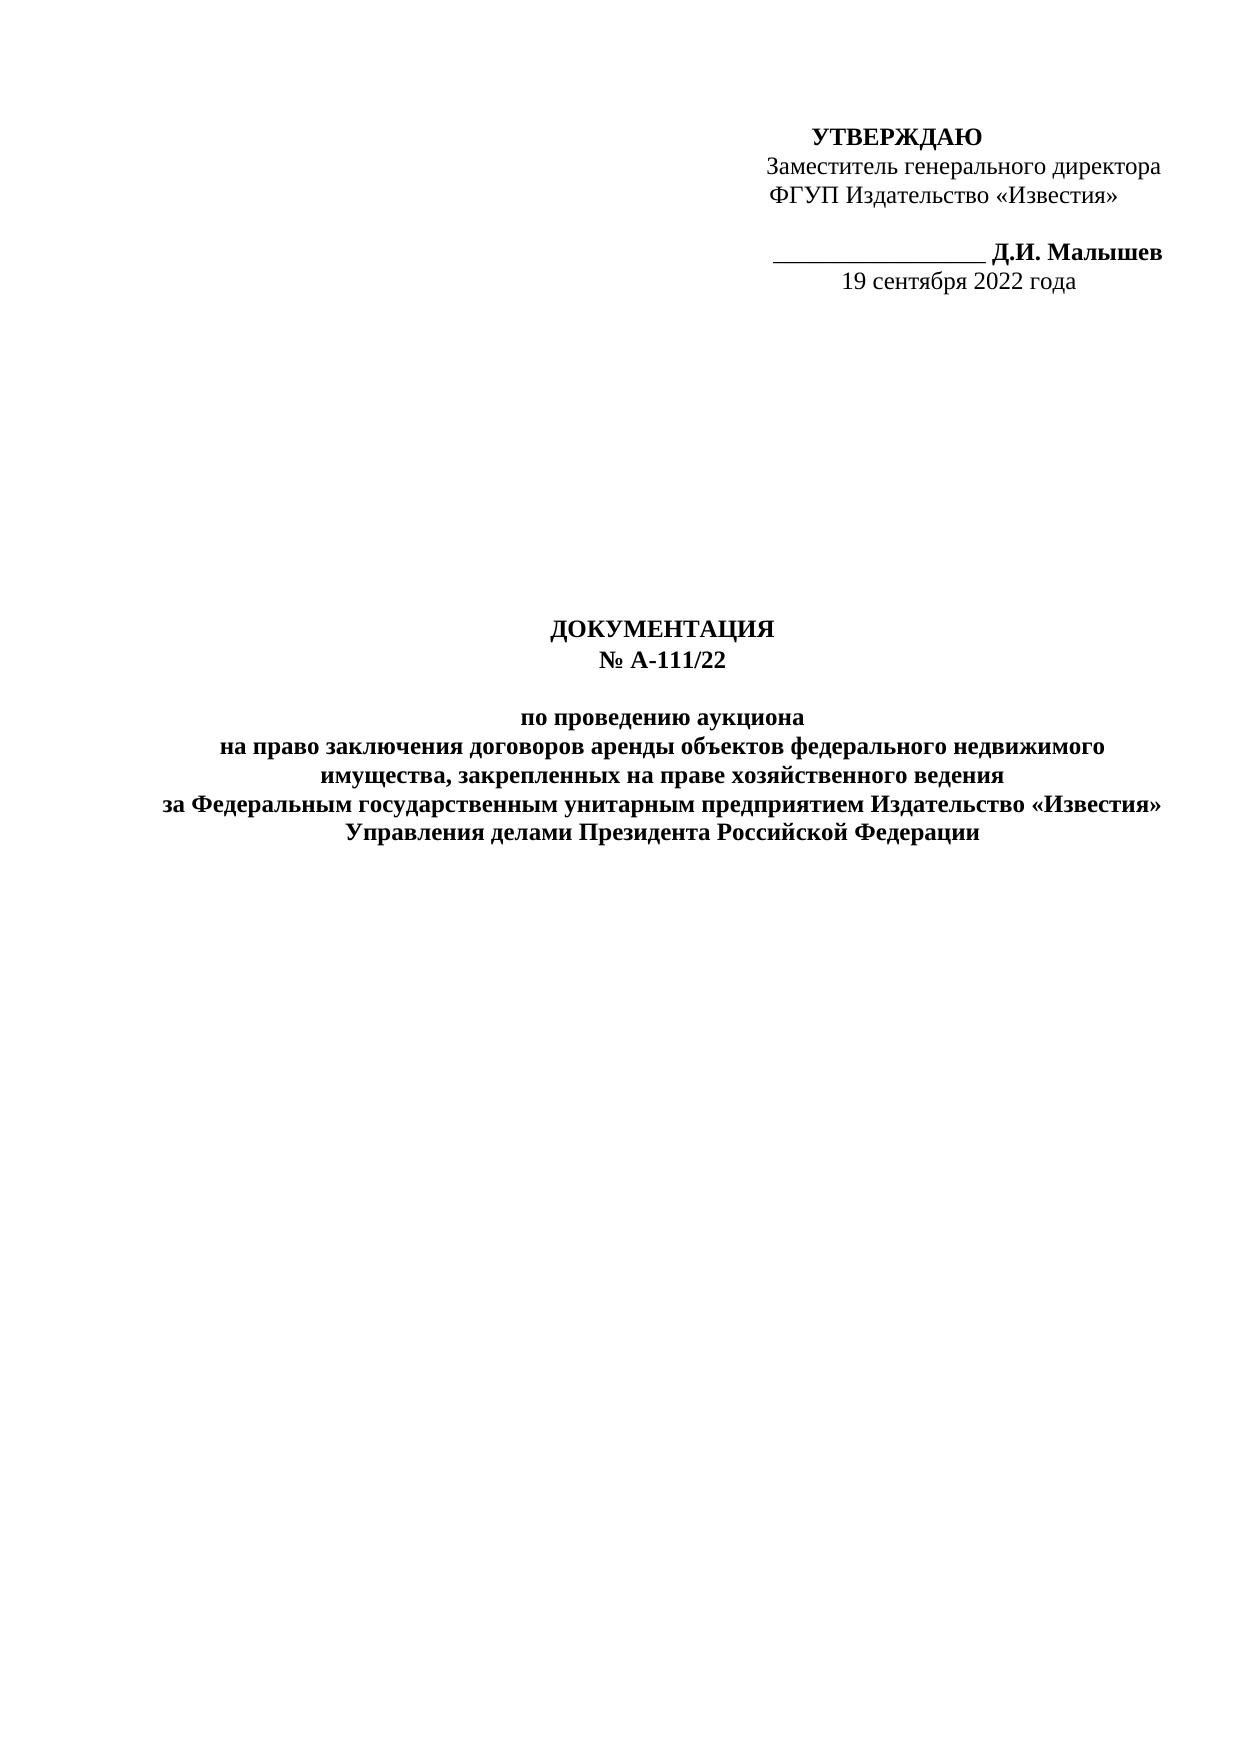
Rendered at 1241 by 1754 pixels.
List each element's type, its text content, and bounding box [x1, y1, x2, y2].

text Заместитель генерального директора [631, 151, 1162, 180]
subtitle за Федеральным государственным унитарным предприятием Издательство «Известия» [162, 789, 1162, 817]
text 19 сентября 2022 года [631, 266, 1162, 295]
subtitle на право заключения договоров аренды объектов федерального недвижимого имущества, закрепленных на праве хозяйственного ведения [162, 731, 1162, 789]
subtitle № А-111/22 [162, 642, 1162, 674]
subtitle по проведению аукциона [162, 702, 1162, 731]
text ФГУП Издательство «Известия» [631, 180, 1162, 209]
text _________________ Д.И. Малышев [631, 237, 1162, 266]
text УТВЕРЖДАЮ [631, 122, 1162, 151]
subtitle Управления делами Президента Российской Федерации [162, 817, 1162, 846]
subtitle ДОКУМЕНТАЦИЯ [162, 611, 1162, 642]
